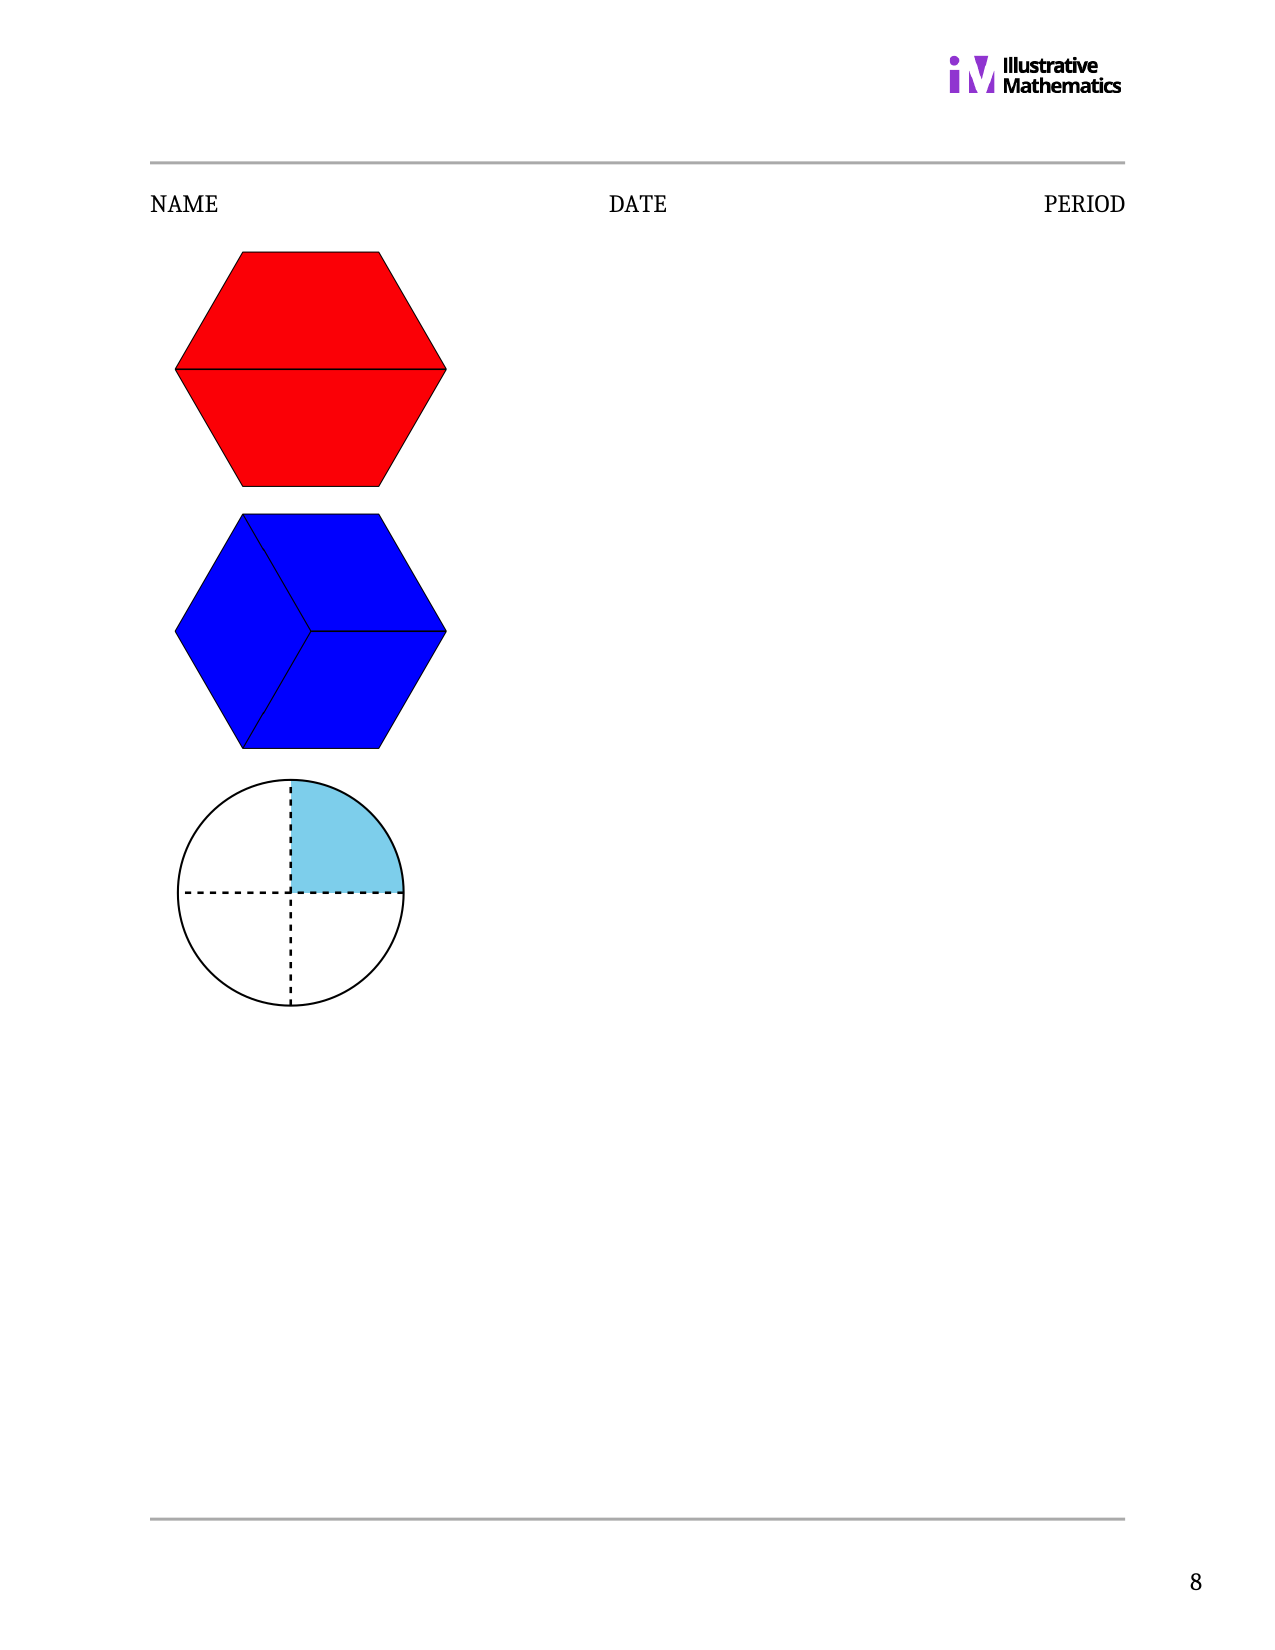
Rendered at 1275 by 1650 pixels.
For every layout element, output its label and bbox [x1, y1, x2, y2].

picture [168, 247, 453, 491]
picture [168, 509, 453, 753]
picture [949, 55, 1121, 93]
picture [168, 771, 413, 1015]
